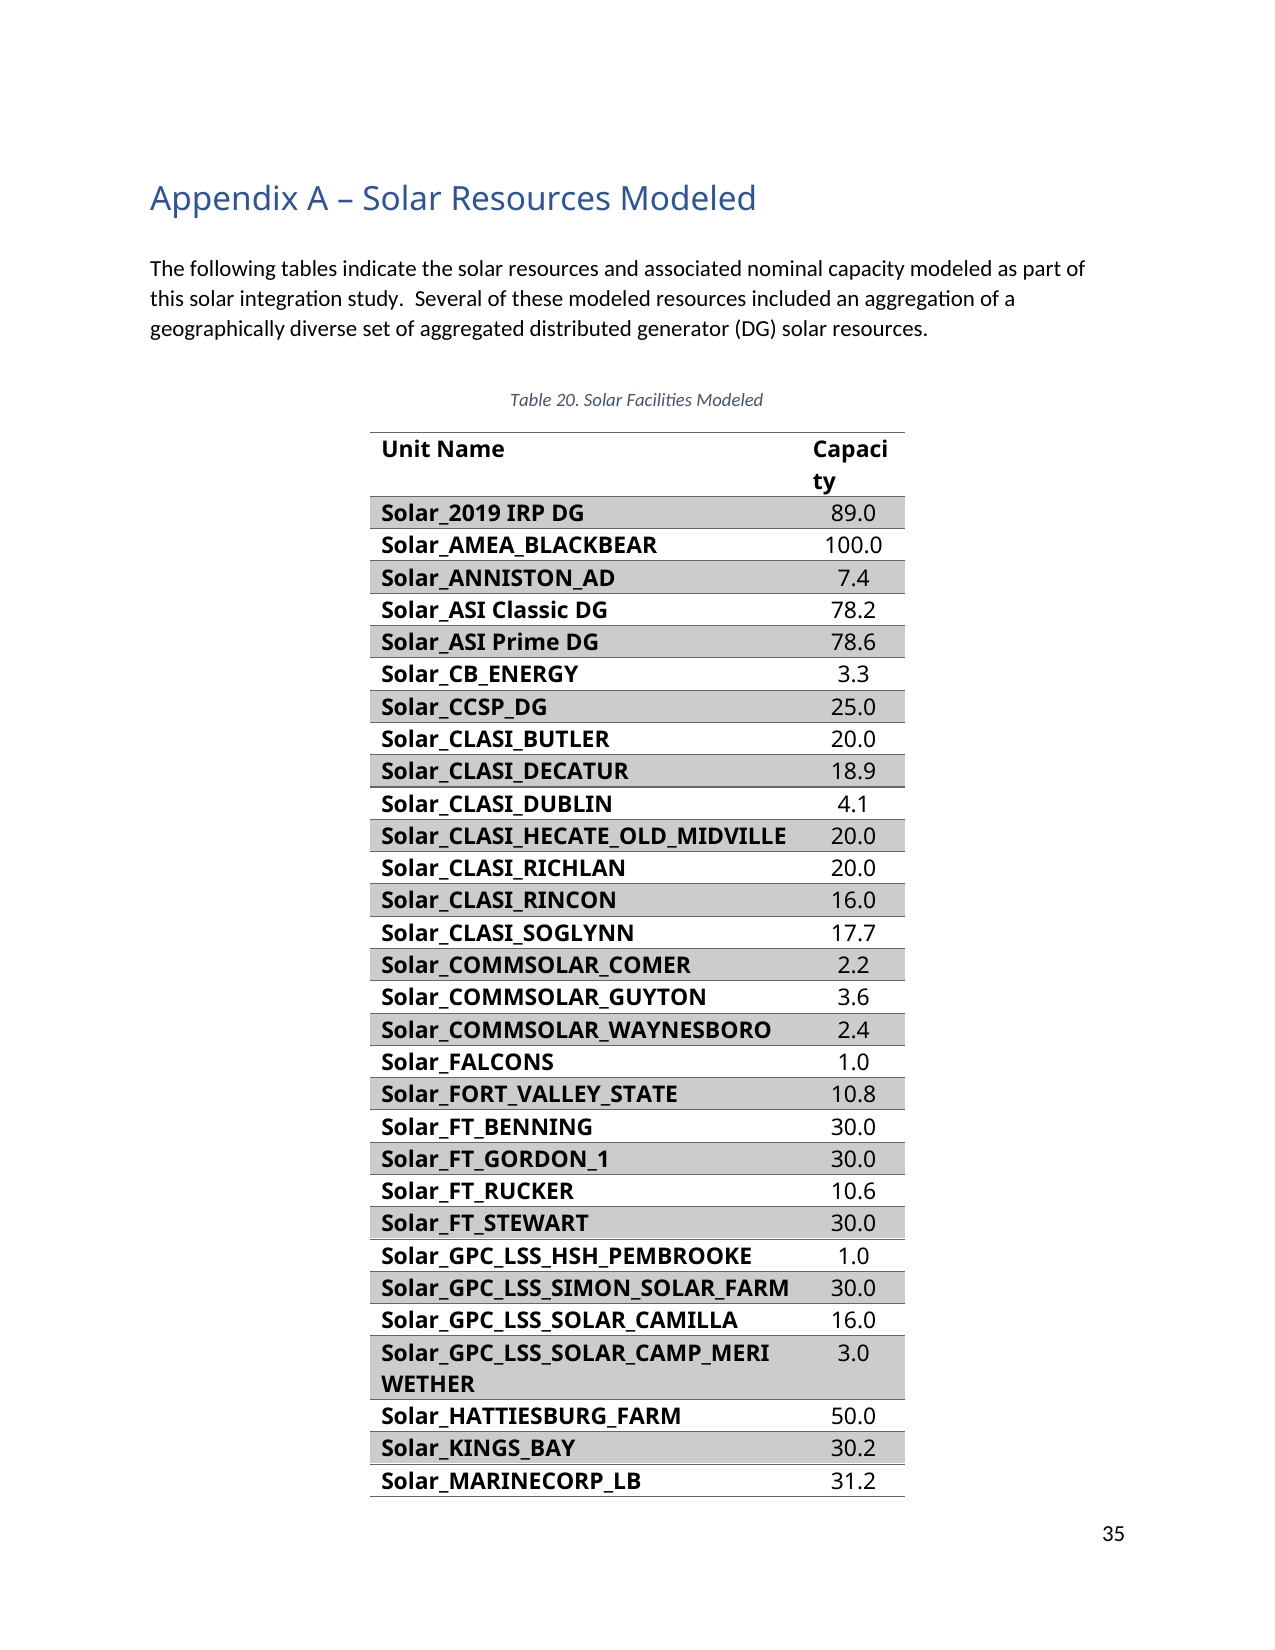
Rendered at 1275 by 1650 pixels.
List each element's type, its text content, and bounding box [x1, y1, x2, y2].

table_cell 100.0 [801, 529, 905, 560]
table_cell Solar_CLASI_DECATUR [370, 755, 801, 786]
table_cell 16.0 [801, 884, 905, 916]
table_cell 1.0 [801, 1240, 905, 1271]
table_cell Solar_CLASI_HECATE_OLD_MIDVILLE [370, 820, 801, 851]
table_cell 2.4 [801, 1014, 905, 1045]
subtitle Appendix A – Solar Resources Modeled [150, 175, 1125, 220]
table_header Unit Name [370, 433, 801, 496]
table_cell 78.6 [801, 626, 905, 657]
table_cell 30.2 [801, 1432, 905, 1463]
table_cell 1.0 [801, 1046, 905, 1077]
table_cell 78.2 [801, 594, 905, 625]
table_cell 3.0 [801, 1336, 905, 1399]
table_cell Solar_FT_GORDON_1 [370, 1143, 801, 1174]
table_cell Solar_AMEA_BLACKBEAR [370, 529, 801, 560]
table_cell 20.0 [801, 852, 905, 883]
table_cell Solar_CLASI_SOGLYNN [370, 917, 801, 948]
table_cell 4.1 [801, 788, 905, 819]
table_cell 25.0 [801, 691, 905, 722]
table_cell 20.0 [801, 820, 905, 851]
table_cell Solar_CCSP_DG [370, 691, 801, 722]
table_cell 3.3 [801, 658, 905, 689]
table_cell Solar_ASI Classic DG [370, 594, 801, 625]
table_cell 30.0 [801, 1272, 905, 1303]
table_header Capacity [801, 433, 905, 496]
table_cell Solar_GPC_LSS_HSH_PEMBROOKE [370, 1240, 801, 1271]
table_cell 10.6 [801, 1175, 905, 1206]
table_cell 30.0 [801, 1207, 905, 1238]
table_cell Solar_COMMSOLAR_COMER [370, 949, 801, 980]
table_cell Solar_ASI Prime DG [370, 626, 801, 657]
table_cell 16.0 [801, 1304, 905, 1335]
table_cell Solar_FT_BENNING [370, 1110, 801, 1142]
text The following tables indicate the solar resources and associated nominal capacity modeled as part of this solar integration study. Several of these modeled resources included an aggregation of a geographically diverse set of aggregated distributed generator (DG) solar resources. [150, 254, 1125, 343]
table_cell Solar_KINGS_BAY [370, 1432, 801, 1463]
table_cell Solar_COMMSOLAR_GUYTON [370, 981, 801, 1012]
table_cell 31.2 [801, 1465, 905, 1496]
table_cell Solar_CLASI_DUBLIN [370, 788, 801, 819]
table_cell Solar_MARINECORP_LB [370, 1465, 801, 1496]
table_cell Solar_CLASI_RINCON [370, 884, 801, 916]
table_cell Solar_CB_ENERGY [370, 658, 801, 689]
table_cell Solar_HATTIESBURG_FARM [370, 1400, 801, 1431]
table_cell Solar_CLASI_RICHLAN [370, 852, 801, 883]
table_cell 89.0 [801, 497, 905, 528]
table_cell 10.8 [801, 1078, 905, 1109]
table_cell Solar_GPC_LSS_SOLAR_CAMP_MERIWETHER [370, 1336, 801, 1399]
table_cell Solar_COMMSOLAR_WAYNESBORO [370, 1014, 801, 1045]
table_cell 17.7 [801, 917, 905, 948]
table_cell Solar_2019 IRP DG [370, 497, 801, 528]
table_cell Solar_ANNISTON_AD [370, 561, 801, 593]
text Table 20. Solar Facilities Modeled [150, 388, 1125, 411]
table_cell 2.2 [801, 949, 905, 980]
table_cell Solar_GPC_LSS_SOLAR_CAMILLA [370, 1304, 801, 1335]
table_cell Solar_FALCONS [370, 1046, 801, 1077]
table_cell 3.6 [801, 981, 905, 1012]
table_cell Solar_GPC_LSS_SIMON_SOLAR_FARM [370, 1272, 801, 1303]
table_cell 18.9 [801, 755, 905, 786]
table_cell Solar_FT_STEWART [370, 1207, 801, 1238]
table_cell Solar_CLASI_BUTLER [370, 723, 801, 754]
table_cell 20.0 [801, 723, 905, 754]
table_cell Solar_FT_RUCKER [370, 1175, 801, 1206]
table_cell Solar_FORT_VALLEY_STATE [370, 1078, 801, 1109]
table_cell 50.0 [801, 1400, 905, 1431]
table_cell 30.0 [801, 1110, 905, 1142]
table_cell 30.0 [801, 1143, 905, 1174]
table_cell 7.4 [801, 561, 905, 593]
